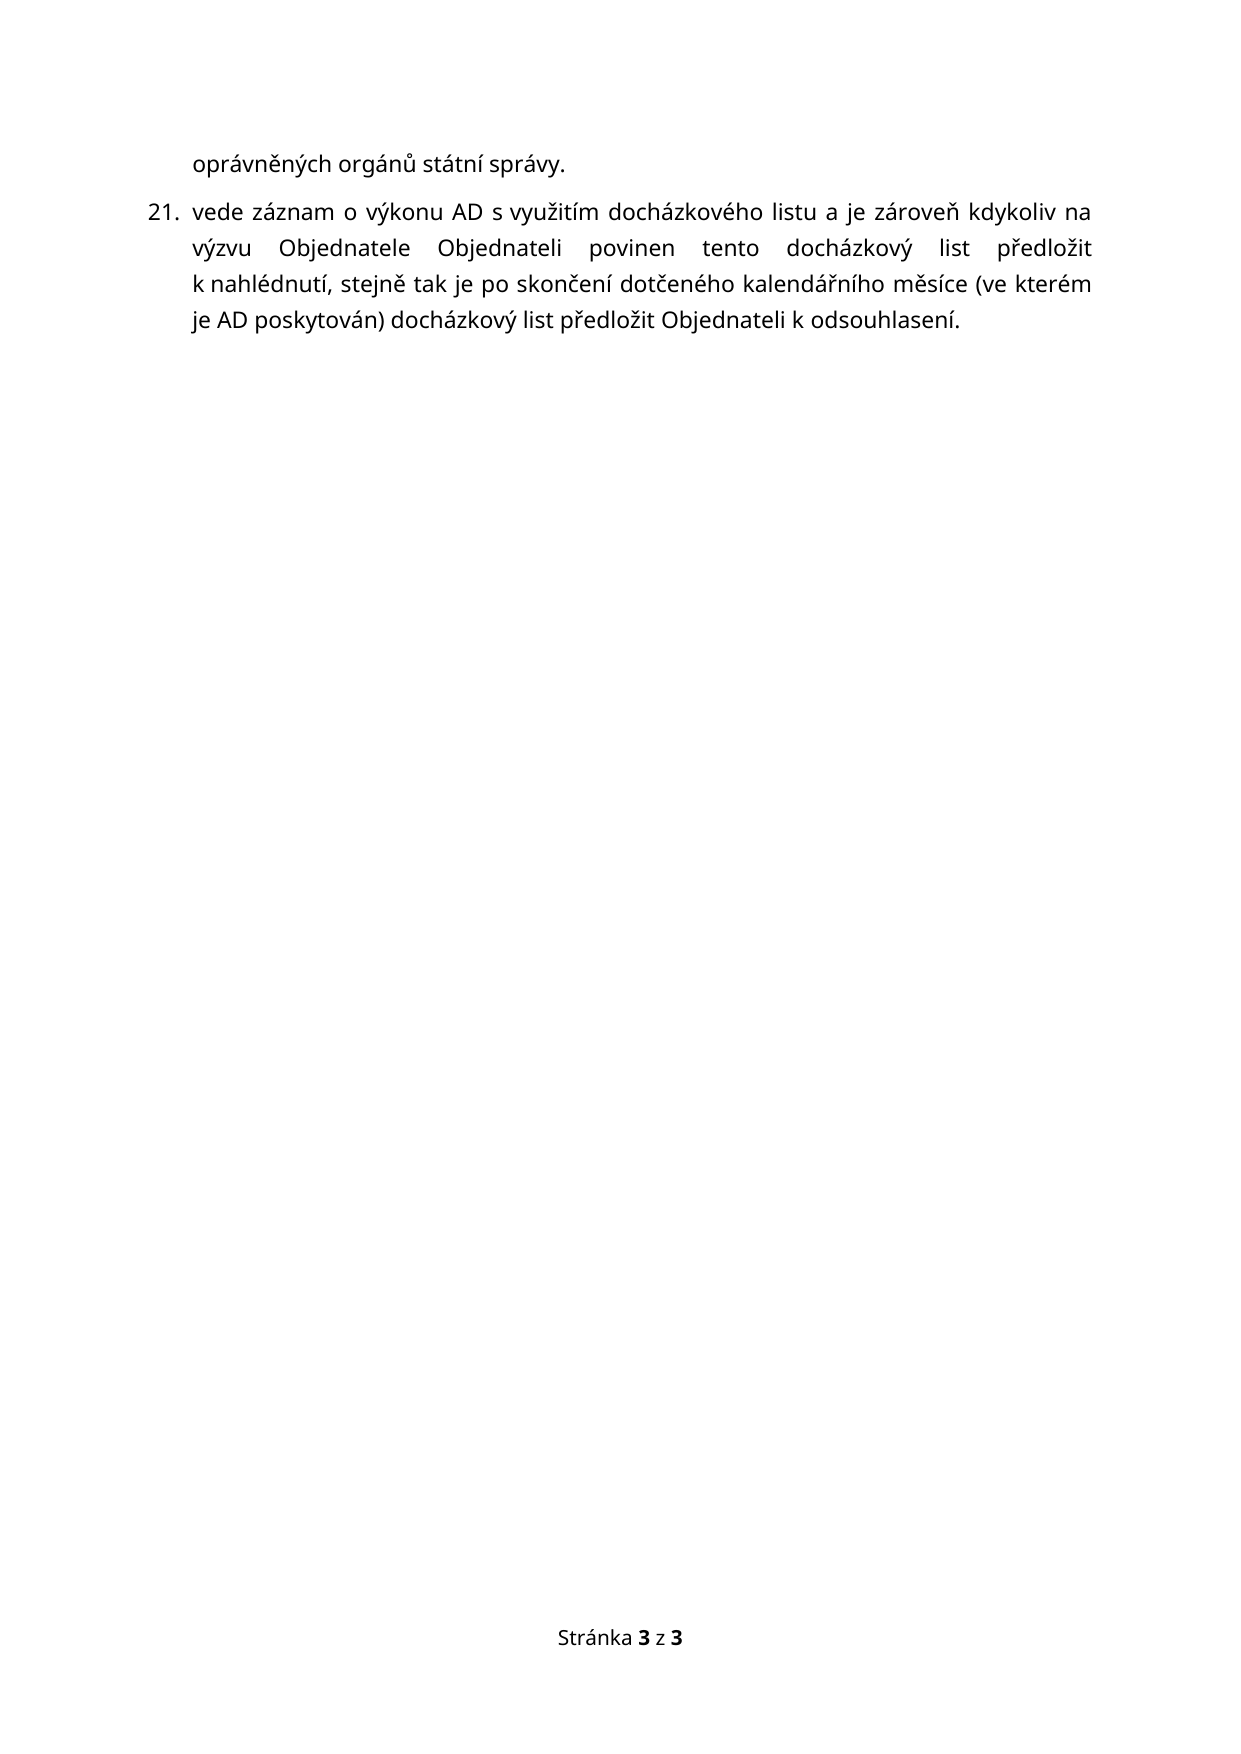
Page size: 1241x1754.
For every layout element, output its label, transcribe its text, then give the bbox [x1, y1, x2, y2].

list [148, 148, 1093, 179]
list vede záznam o výkonu AD s využitím docházkového listu a je zároveň kdykoliv na výzvu Objednatele Objednateli povinen tento docházkový list předložit k nahlédnutí, stejně tak je po skončení dotčeného kalendářního měsíce (ve kterém je AD poskytován) docházkový list předložit Objednateli k odsouhlasení. [148, 196, 1093, 335]
